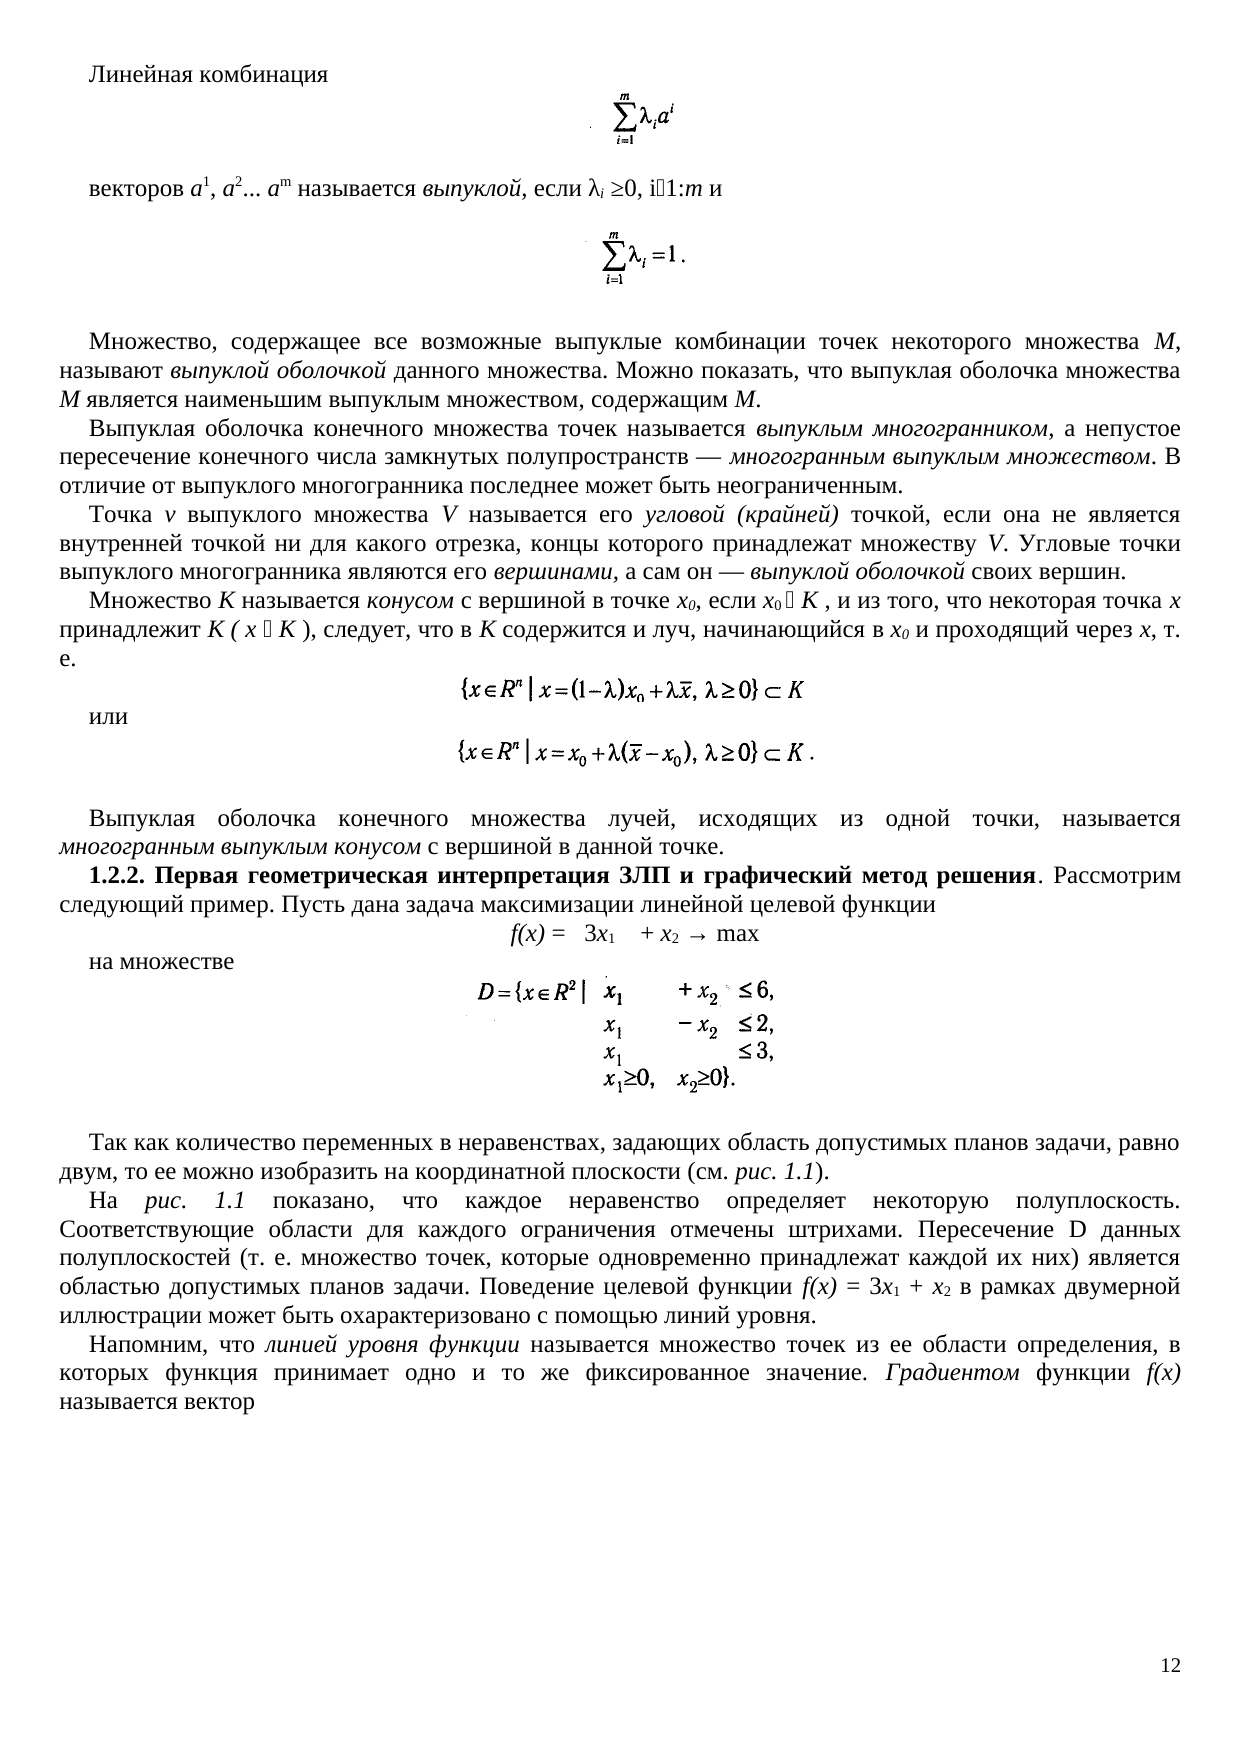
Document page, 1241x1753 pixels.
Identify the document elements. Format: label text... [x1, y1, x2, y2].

text Точка v выпуклого множества V называется его угловой (крайней) точкой, если она не является внутренней точкой ни для какого отрезка, концы которого принадлежат множеству V. Угловые точки выпуклого многогранника являются его вершинами, а сам он — выпуклой оболочкой своих вершин. [59, 499, 1181, 585]
text или [59, 701, 1181, 730]
text на множестве [59, 946, 1181, 975]
picture [461, 975, 809, 1099]
text Выпуклая оболочка конечного множества точек называется выпуклым многогранником, а непустое пересечение конечного числа замкнутых полупространств — многогранным выпуклым множеством. В отличие от выпуклого многогранника последнее может быть неограниченным. [59, 413, 1181, 499]
text Линейная комбинация [59, 59, 1181, 88]
text векторов а1, а2... аm называется выпуклой, если λi ≥0, i1:m и [59, 173, 1181, 202]
text Множество, содержащее все возможные выпуклые комбинации точек некоторого множества М, называют выпуклой оболочкой данного множества. Можно показать, что выпуклая оболочка множества М является наименьшим выпуклым множеством, содержащим М. [59, 326, 1181, 413]
text 1.2.2. Первая геометрическая интерпретация ЗЛП и графический метод решения. Рассмотрим следующий пример. Пусть дана задача максимизации линейной целевой функции [59, 860, 1181, 918]
picture [573, 230, 697, 298]
text На рис. 1.1 показано, что каждое неравенство определяет некоторую полуплоскость. Соответствующие области для каждого ограничения отмечены штрихами. Пересечение D данных полуплоскостей (т. е. множество точек, которые одновременно принадлежат каждой их них) является областью допустимых планов задачи. Поведение целевой функции f(x) = 3х1 + х2 в рамках двумерной иллюстрации может быть охарактеризовано с помощью линий уровня. [59, 1185, 1181, 1329]
text Выпуклая оболочка конечного множества лучей, исходящих из одной точки, называется многогранным выпуклым конусом с вершиной в данной точке. [59, 803, 1181, 860]
picture [448, 729, 822, 774]
picture [449, 671, 821, 702]
text Так как количество переменных в неравенствах, задающих область допустимых планов задачи, равно двум, то ее можно изобразить на координатной плоскости (см. рис. 1.1). [59, 1127, 1181, 1185]
text Напомним, что линией уровня функции называется множество точек из ее области определения, в которых функция принимает одно и то же фиксированное значение. Градиентом функции f(x) называется вектор [59, 1329, 1181, 1415]
picture [583, 87, 687, 144]
text f(x) = 3х1 + х2 → max [59, 918, 1181, 946]
text Множество К называется конусом с вершиной в точке x0, если x0 К , и из того, что некоторая точка х принадлежит К ( х К ), следует, что в К содержится и луч, начинающийся в х0 и проходящий через х, т. е. [59, 585, 1181, 671]
